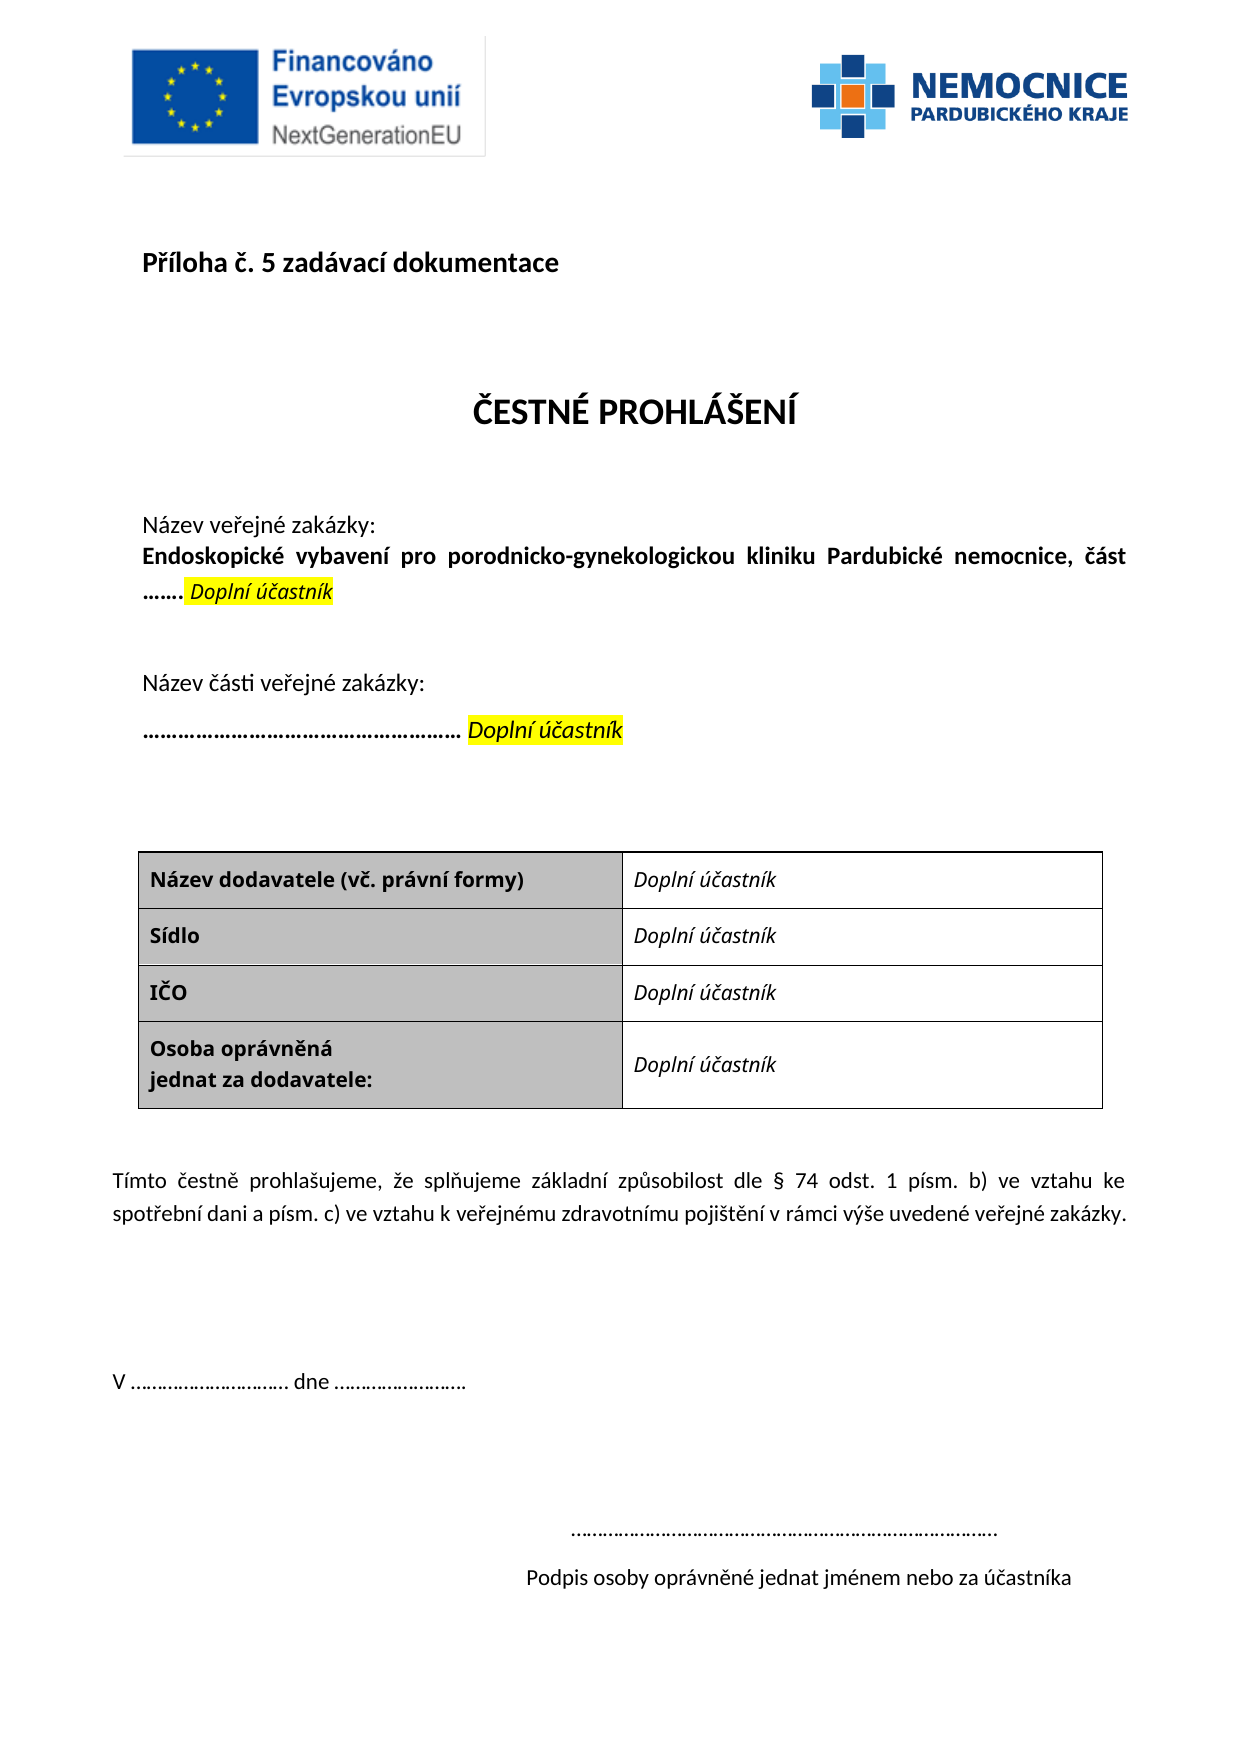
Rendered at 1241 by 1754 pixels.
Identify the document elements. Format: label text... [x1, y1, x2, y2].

table_cell Doplní účastník [623, 909, 1102, 964]
text Endoskopické vybavení pro porodnicko-gynekologickou kliniku Pardubické nemocnice, část ……. Doplní účastník [142, 540, 1128, 605]
text ……………………………………………… Doplní účastník [142, 714, 1128, 745]
table_cell Doplní účastník [623, 966, 1102, 1021]
table_header Název dodavatele (vč. právní formy) [139, 853, 622, 908]
table_cell Doplní účastník [623, 1022, 1102, 1108]
text Podpis osoby oprávněné jednat jménem nebo za účastníka [112, 1563, 1128, 1591]
table_cell Osoba oprávněná jednat za dodavatele: [139, 1022, 622, 1108]
picture [123, 36, 487, 158]
table_cell Sídlo [139, 909, 622, 964]
table_cell IČO [139, 966, 622, 1021]
text ČESTNÉ PROHLÁŠENÍ [142, 388, 1128, 434]
picture [810, 53, 1128, 139]
text Tímto čestně prohlašujeme, že splňujeme základní způsobilost dle § 74 odst. 1 písm. b) ve vztahu ke spotřební dani a písm. c) ve vztahu k veřejnému zdravotnímu pojištění v rámci výše uvedené veřejné zakázky. [112, 1166, 1128, 1227]
text ……………………………………………………………………… [112, 1514, 1128, 1542]
text Název části veřejné zakázky: [142, 667, 1128, 697]
table_header Doplní účastník [623, 853, 1102, 908]
text V ………………………… dne ……………………. [112, 1367, 1128, 1396]
text Název veřejné zakázky: [112, 509, 1128, 540]
text Příloha č. 5 zadávací dokumentace [142, 244, 1128, 280]
